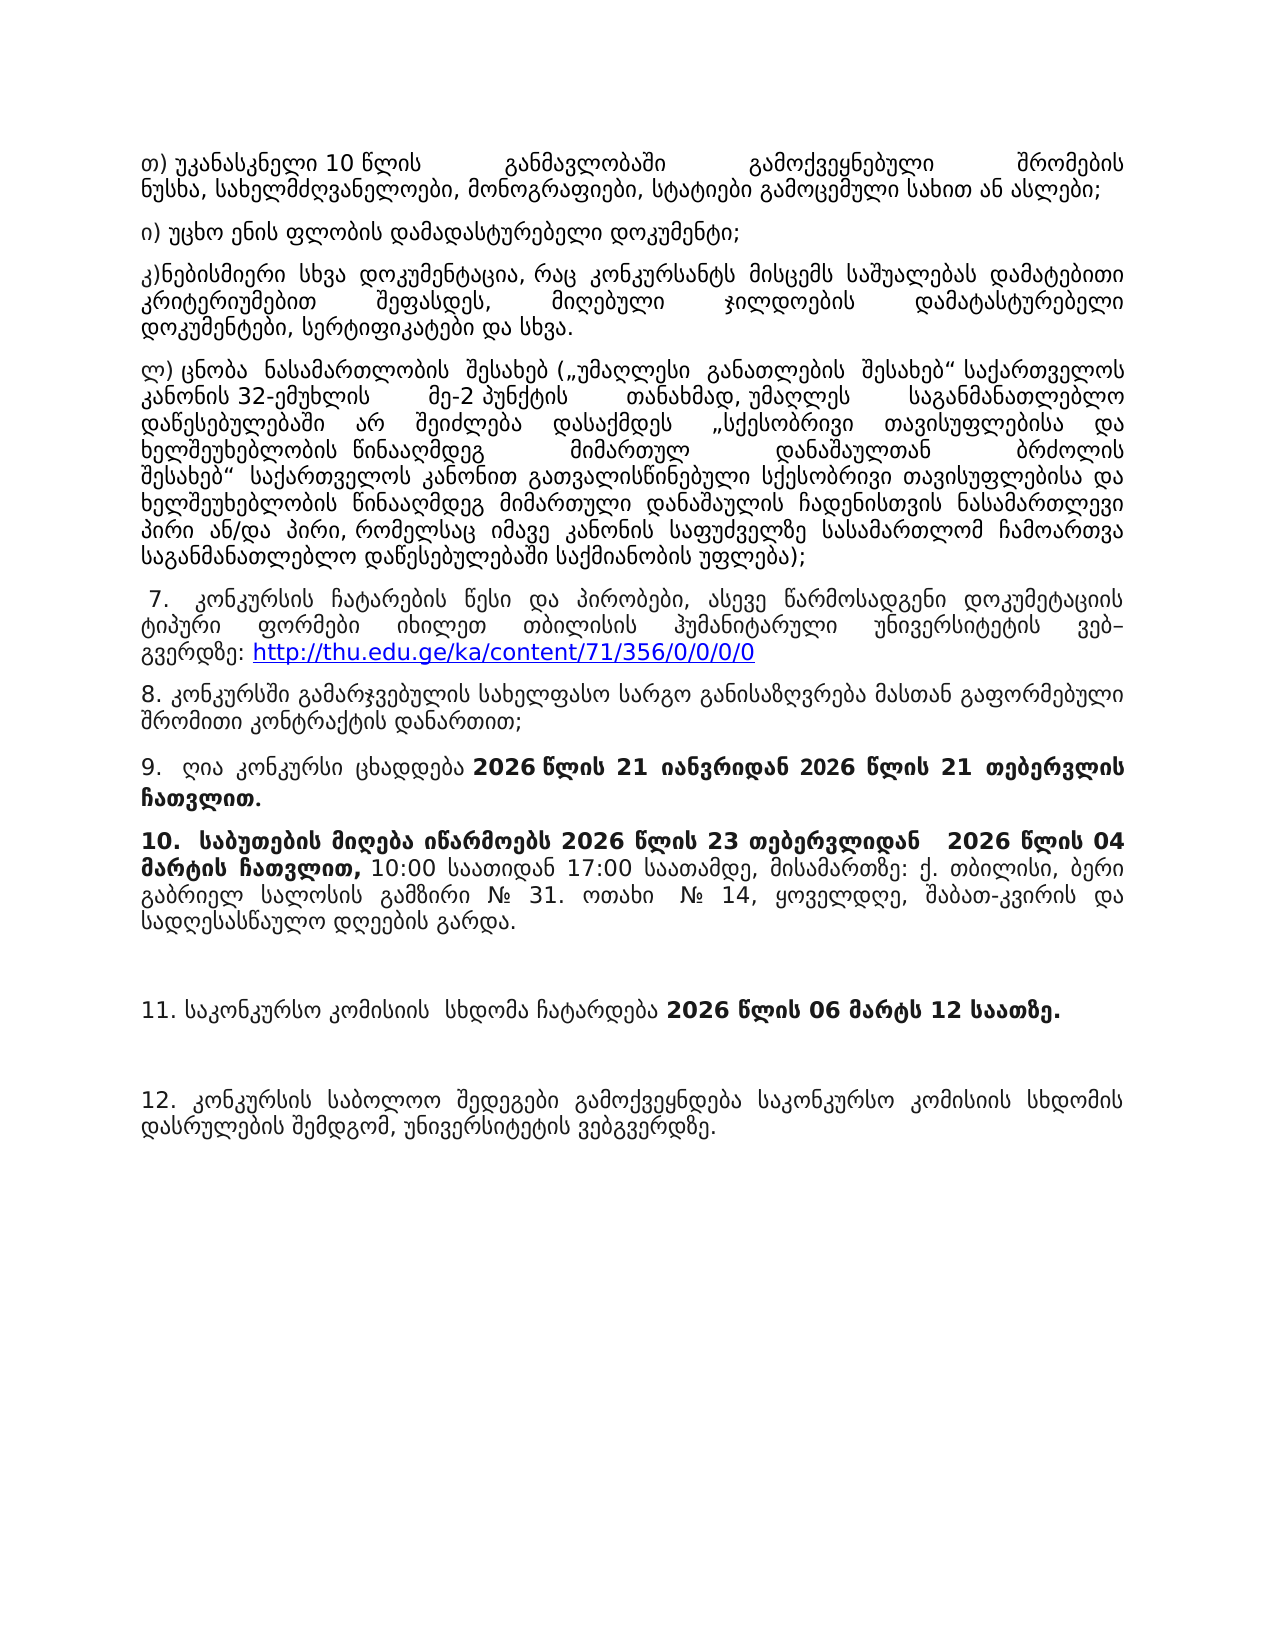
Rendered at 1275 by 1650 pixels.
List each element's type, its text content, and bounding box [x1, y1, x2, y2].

text თ) უკანასკნელი 10 წლის განმავლობაში გამოქვეყნებული შრომების ნუსხა, სახელმძღვანელოები, მონოგრაფიები, სტატიები გამოცემული სახით ან ასლები; [141, 150, 1125, 203]
text ლ) ცნობა ნასამართლობის შესახებ („უმაღლესი განათლების შესახებ“ საქართველოს კანონის 32-ემუხლის მე-2 პუნქტის თანახმად, უმაღლეს საგანმანათლებლო დაწესებულებაში არ შეიძლება დასაქმდეს „სქესობრივი თავისუფლებისა და ხელშეუხებლობის წინააღმდეგ მიმართულ დანაშაულთან ბრძოლის შესახებ“ საქართველოს კანონით გათვალისწინებული სქესობრივი თავისუფლებისა და ხელშეუხებლობის წინააღმდეგ მიმართული დანაშაულის ჩადენისთვის ნასამართლევი პირი ან/და პირი, რომელსაც იმავე კანონის საფუძველზე სასამართლომ ჩამოართვა საგანმანათლებლო დაწესებულებაში საქმიანობის უფლება); [141, 437, 1125, 490]
text ლ) ცნობა ნასამართლობის შესახებ („უმაღლესი განათლების შესახებ“ საქართველოს კანონის 32-ემუხლის მე-2 პუნქტის თანახმად, უმაღლეს საგანმანათლებლო დაწესებულებაში არ შეიძლება დასაქმდეს „სქესობრივი თავისუფლებისა და ხელშეუხებლობის წინააღმდეგ მიმართულ დანაშაულთან ბრძოლის შესახებ“ საქართველოს კანონით გათვალისწინებული სქესობრივი თავისუფლებისა და ხელშეუხებლობის წინააღმდეგ მიმართული დანაშაულის ჩადენისთვის ნასამართლევი პირი ან/და პირი, რომელსაც იმავე კანონის საფუძველზე სასამართლომ ჩამოართვა საგანმანათლებლო დაწესებულებაში საქმიანობის უფლება); [141, 517, 1125, 570]
text 7. კონკურსის ჩატარების წესი და პირობები, ასევე წარმოსადგენი დოკუმეტაციის ტიპური ფორმები იხილეთ თბილისის ჰუმანიტარული უნივერსიტეტის ვებ–გვერდზე: http://thu.edu.ge/ka/content/71/356/0/0/0/0 [141, 586, 1125, 666]
text 10. საბუთების მიღება იწარმოებს 2026 წლის 23 თებერვლიდან 2026 წლის 04 მარტის ჩათვლით, 10:00 საათიდან 17:00 საათამდე, მისამართზე: ქ. თბილისი, ბერი გაბრიელ სალოსის გამზირი № 31. ოთახი № 14, ყოველდღე, შაბათ-კვირის და სადღესასწაულო დღეების გარდა. [141, 828, 1125, 935]
text 12. კონკურსის საბოლოო შედეგები გამოქვეყნდება საკონკურსო კომისიის სხდომის დასრულების შემდგომ, უნივერსიტეტის ვებგვერდზე. [141, 1087, 1125, 1140]
text კ)ნებისმიერი სხვა დოკუმენტაცია, რაც კონკურსანტს მისცემს საშუალებას დამატებითი კრიტერიუმებით შეფასდეს, მიღებული ჯილდოების დამატასტურებელი დოკუმენტები, სერტიფიკატები და სხვა. [141, 261, 1125, 341]
text 9. ღია კონკურსი ცხადდება 2026 წლის 21 იანვრიდან 2026 წლის 21 თებერვლის ჩათვლით. [141, 750, 1125, 813]
text ი) უცხო ენის ფლობის დამადასტურებელი დოკუმენტი; [141, 219, 1125, 246]
text 8. კონკურსში გამარჯვებულის სახელფასო სარგო განისაზღვრება მასთან გაფორმებული შრომითი კონტრაქტის დანართით; [141, 681, 1125, 735]
text 11. საკონკურსო კომისიის სხდომა ჩატარდება 2026 წლის 06 მარტს 12 საათზე. [141, 998, 1125, 1024]
